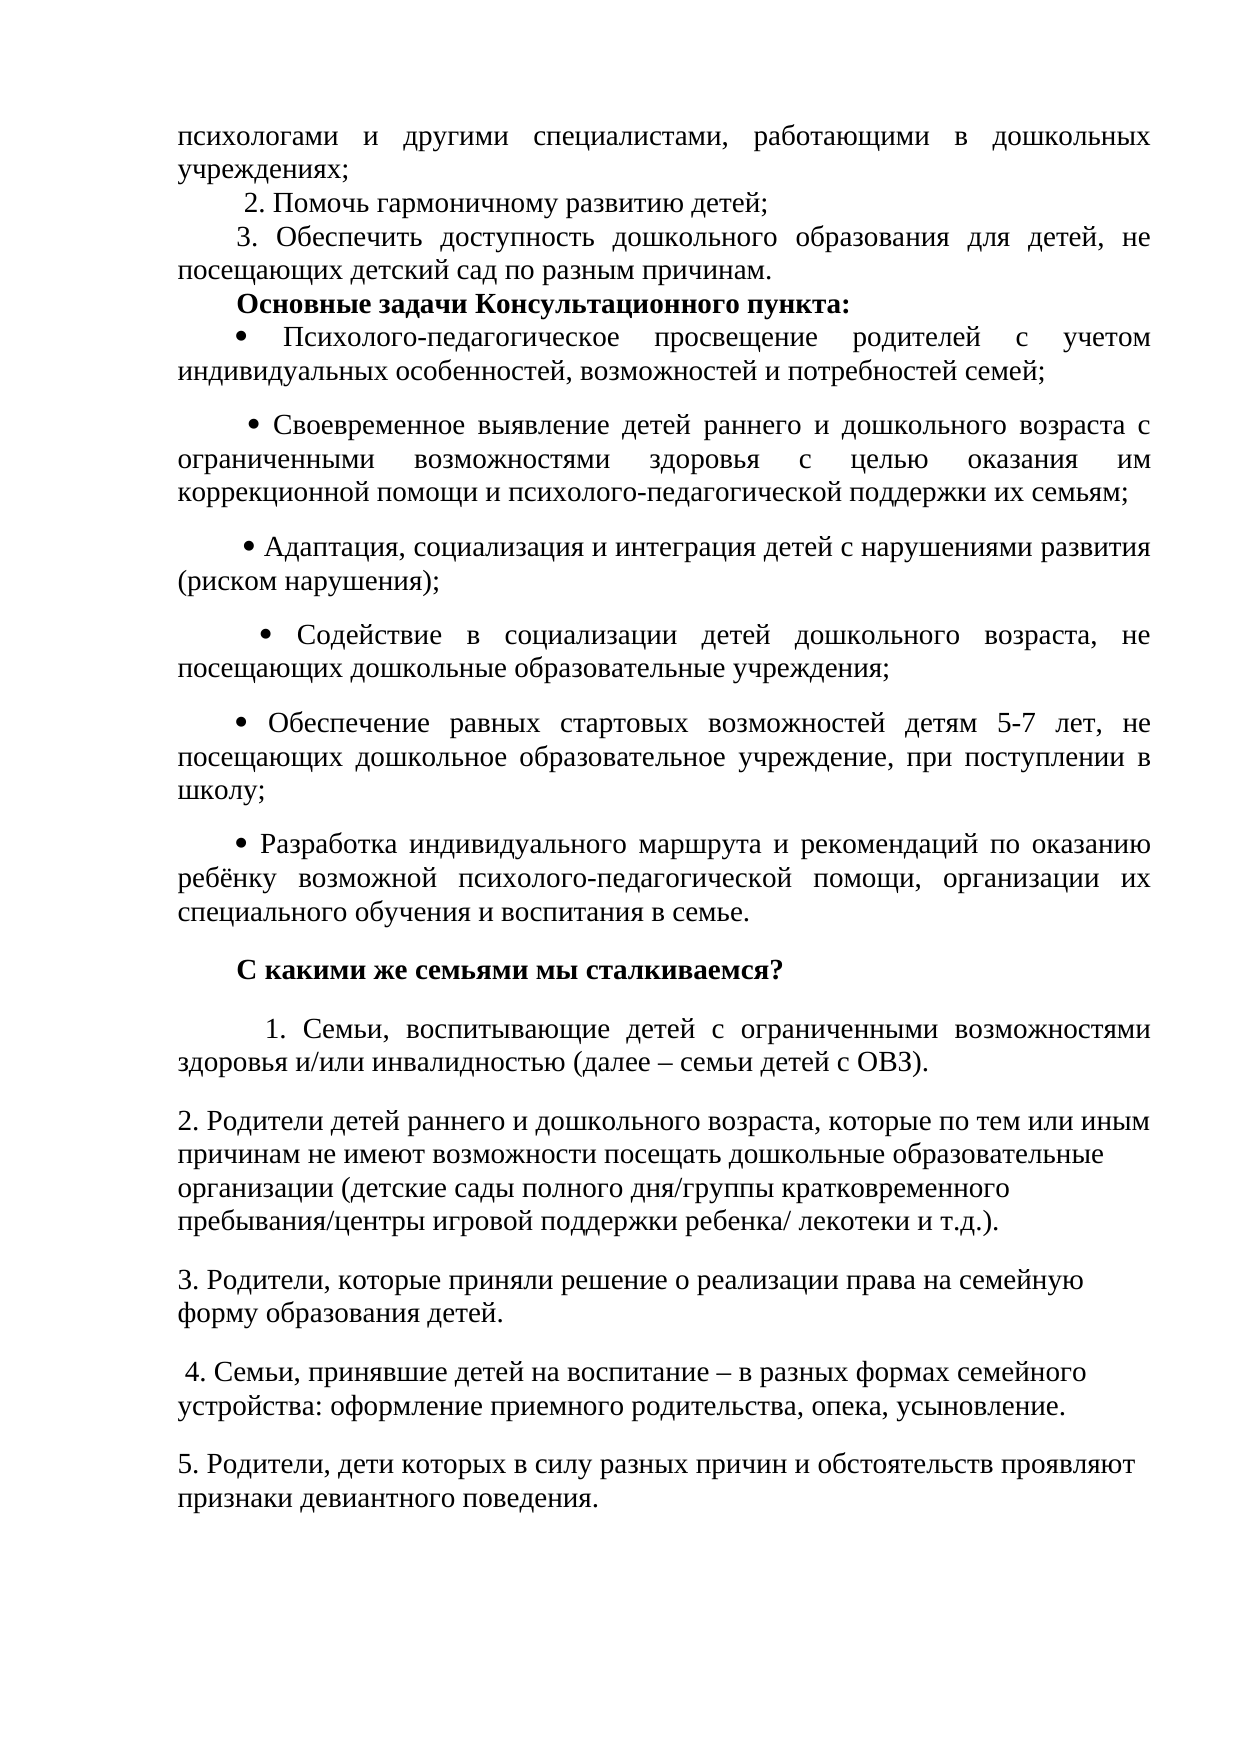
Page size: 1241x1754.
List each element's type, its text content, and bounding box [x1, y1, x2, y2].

text  Содействие в социализации детей дошкольного возраста, не посещающих дошкольные образовательные учреждения; [177, 617, 1152, 684]
text  Обеспечение равных стартовых возможностей детям 5-7 лет, не посещающих дошкольное образовательное учреждение, при поступлении в школу; [177, 705, 1152, 806]
text Основные задачи Консультационного пункта: [177, 286, 1152, 319]
text 2. Родители детей раннего и дошкольного возраста, которые по тем или иным причинам не имеют возможности посещать дошкольные образовательные организации (детские сады полного дня/группы кратковременного пребывания/центры игровой поддержки ребенка/ лекотеки и т.д.). [177, 1103, 1152, 1237]
text  Адаптация, социализация и интеграция детей с нарушениями развития (риском нарушения); [177, 529, 1152, 596]
text  Своевременное выявление детей раннего и дошкольного возраста с ограниченными возможностями здоровья с целью оказания им коррекционной помощи и психолого-педагогической поддержки их семьям; [177, 407, 1152, 508]
text 4. Семьи, принявшие детей на воспитание – в разных формах семейного устройства: оформление приемного родительства, опека, усыновление. [177, 1354, 1152, 1421]
text 3. Обеспечить доступность дошкольного образования для детей, не посещающих детский сад по разным причинам. [177, 219, 1152, 286]
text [177, 118, 1152, 185]
text 3. Родители, которые приняли решение о реализации права на семейную форму образования детей. [177, 1262, 1152, 1329]
text С какими же семьями мы сталкиваемся? [177, 952, 1152, 986]
text  Психолого-педагогическое просвещение родителей с учетом индивидуальных особенностей, возможностей и потребностей семей; [177, 319, 1152, 387]
text 2. Помочь гармоничному развитию детей; [177, 185, 1152, 219]
text 5. Родители, дети которых в силу разных причин и обстоятельств проявляют признаки девиантного поведения. [177, 1446, 1152, 1513]
text  Разработка индивидуального маршрута и рекомендаций по оказанию ребёнку возможной психолого-педагогической помощи, организации их специального обучения и воспитания в семье. [177, 827, 1152, 927]
text 1. Семьи, воспитывающие детей с ограниченными возможностями здоровья и/или инвалидностью (далее – семьи детей с ОВЗ). [177, 1011, 1152, 1078]
